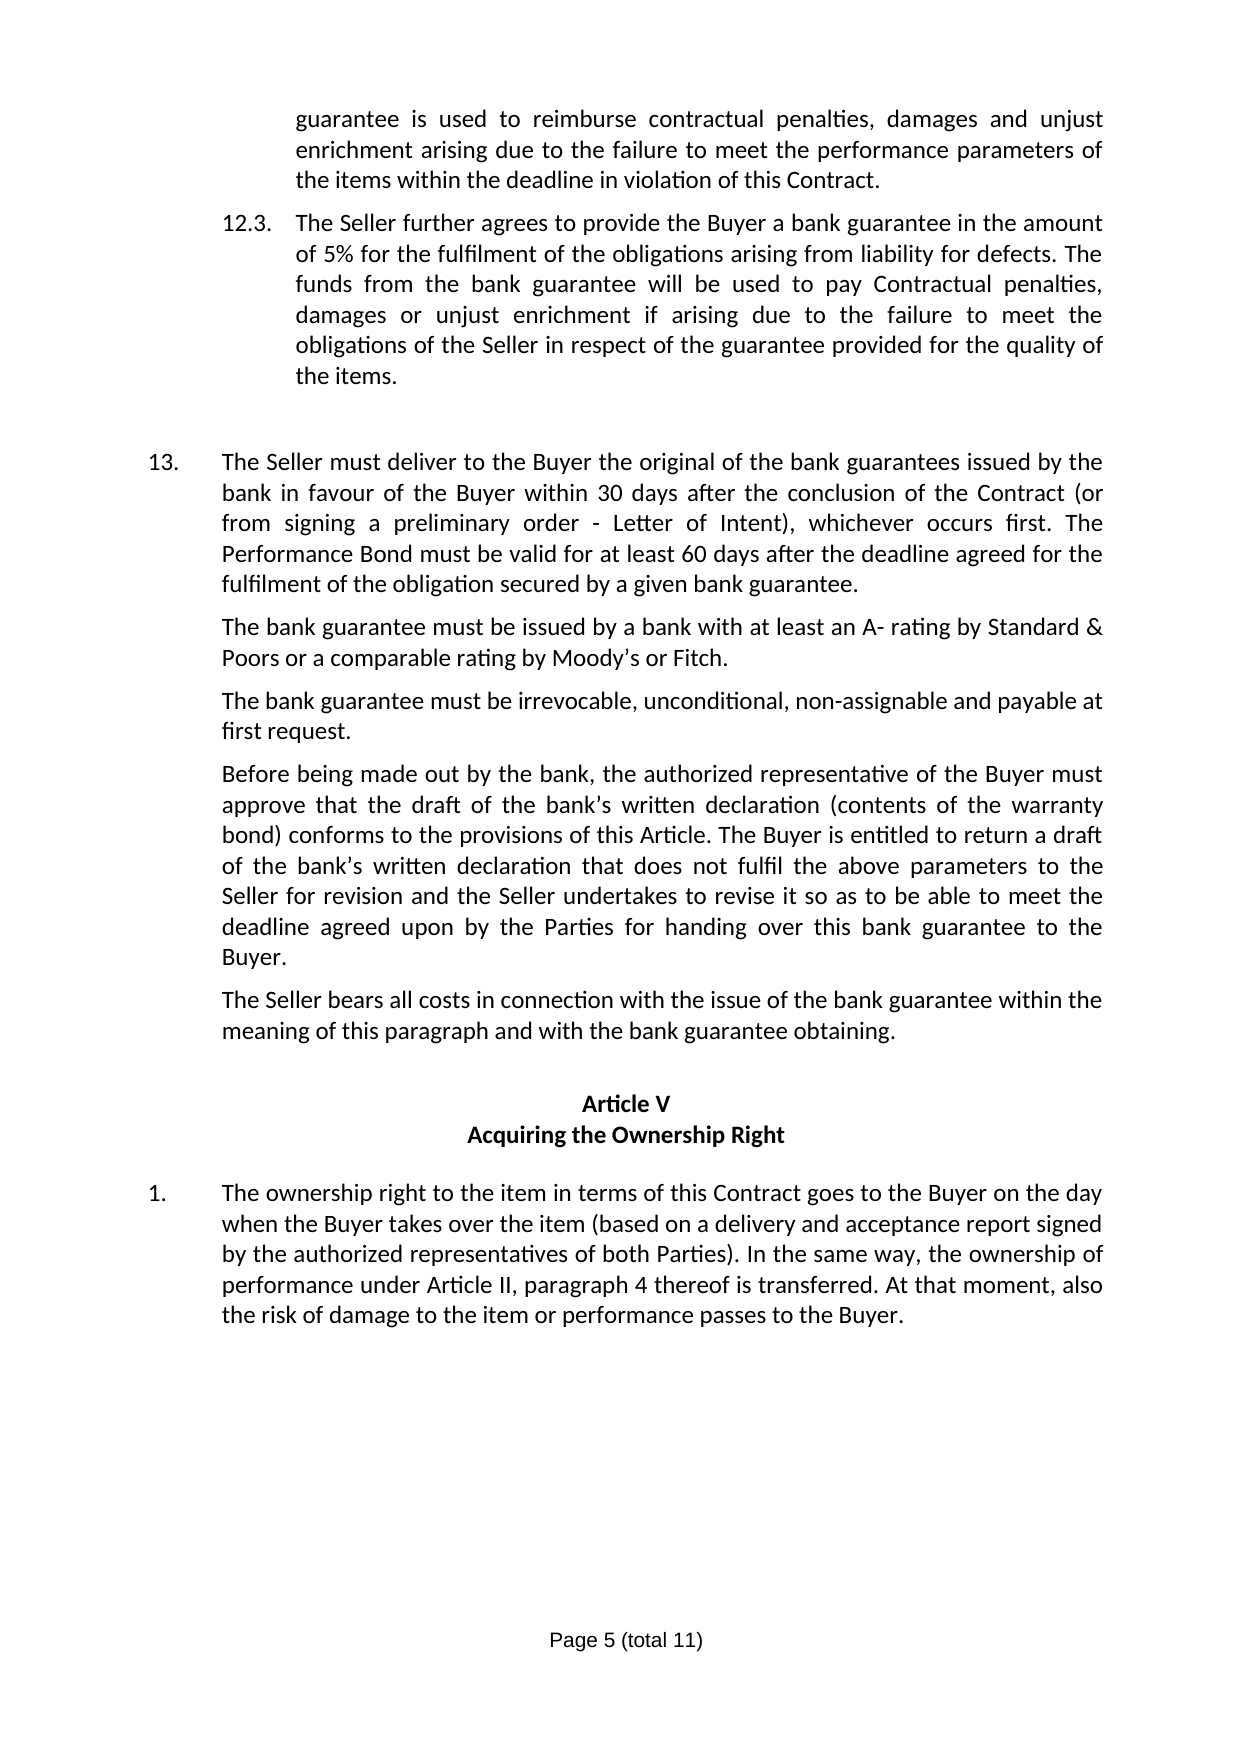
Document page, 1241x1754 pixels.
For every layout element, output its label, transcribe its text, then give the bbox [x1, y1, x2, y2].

list The ownership right to the item in terms of this Contract goes to the Buyer on the day when the Buyer takes over the item (based on a delivery and acceptance report signed by the authorized representatives of both Parties). In the same way, the ownership of performance under Article II, paragraph 4 thereof is transferred. At that moment, also the risk of damage to the item or performance passes to the Buyer. [148, 1178, 1104, 1330]
text The bank guarantee must be issued by a bank with at least an A- rating by Standard & Poors or a comparable rating by Moody’s or Fitch. [222, 611, 1104, 672]
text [295, 103, 1104, 195]
text Article V [148, 1088, 1104, 1119]
text Before being made out by the bank, the authorized representative of the Buyer must approve that the draft of the bank’s written declaration (contents of the warranty bond) conforms to the provisions of this Article. The Buyer is entitled to return a draft of the bank’s written declaration that does not fulfil the above parameters to the Seller for revision and the Seller undertakes to revise it so as to be able to meet the deadline agreed upon by the Parties for handing over this bank guarantee to the Buyer. [222, 758, 1104, 972]
list The Seller further agrees to provide the Buyer a bank guarantee in the amount of 5% for the fulfilment of the obligations arising from liability for defects. The funds from the bank guarantee will be used to pay Contractual penalties, damages or unjust enrichment if arising due to the failure to meet the obligations of the Seller in respect of the guarantee provided for the quality of the items. [222, 207, 1104, 391]
text Acquiring the Ownership Right [148, 1119, 1104, 1149]
text The Seller bears all costs in connection with the issue of the bank guarantee within the meaning of this paragraph and with the bank guarantee obtaining. [222, 984, 1104, 1046]
text The bank guarantee must be irrevocable, unconditional, non-assignable and payable at first request. [222, 685, 1104, 746]
list The Seller must deliver to the Buyer the original of the bank guarantees issued by the bank in favour of the Buyer within 30 days after the conclusion of the Contract (or from signing a preliminary order - Letter of Intent), whichever occurs first. The Performance Bond must be valid for at least 60 days after the deadline agreed for the fulfilment of the obligation secured by a given bank guarantee. [148, 446, 1104, 599]
